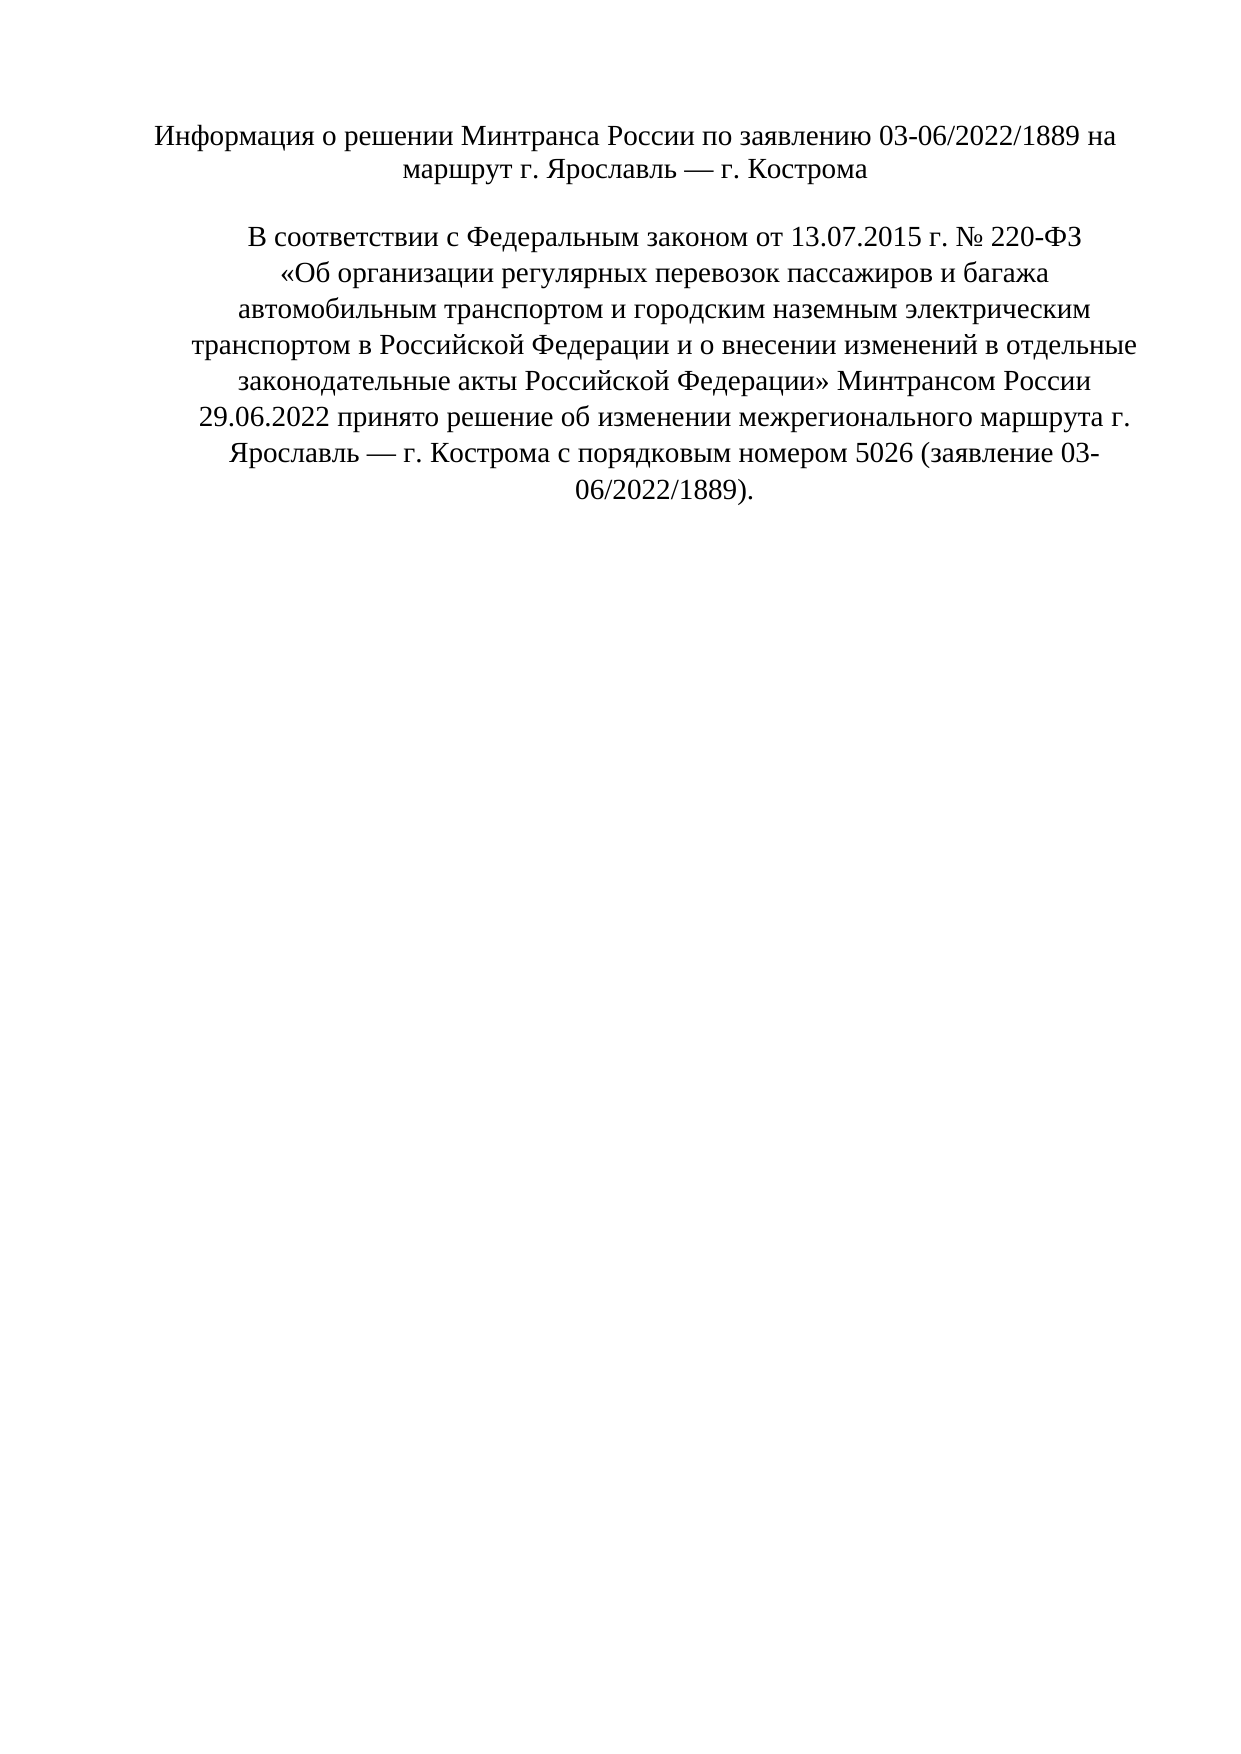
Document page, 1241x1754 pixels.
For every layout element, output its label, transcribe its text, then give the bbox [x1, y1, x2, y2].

text В соответствии с Федеральным законом от 13.07.2015 г. № 220-ФЗ «Об организации регулярных перевозок пассажиров и багажа автомобильным транспортом и городским наземным электрическим транспортом в Российской Федерации и о внесении изменений в отдельные законодательные акты Российской Федерации» Минтрансом России 29.06.2022 принято решение об изменении межрегионального маршрута г. Ярославль — г. Кострома с порядковым номером 5026 (заявление 03-06/2022/1889). [177, 219, 1152, 505]
text Информация о решении Минтранса России по заявлению 03-06/2022/1889 на маршрут г. Ярославль — г. Кострома [118, 118, 1152, 185]
